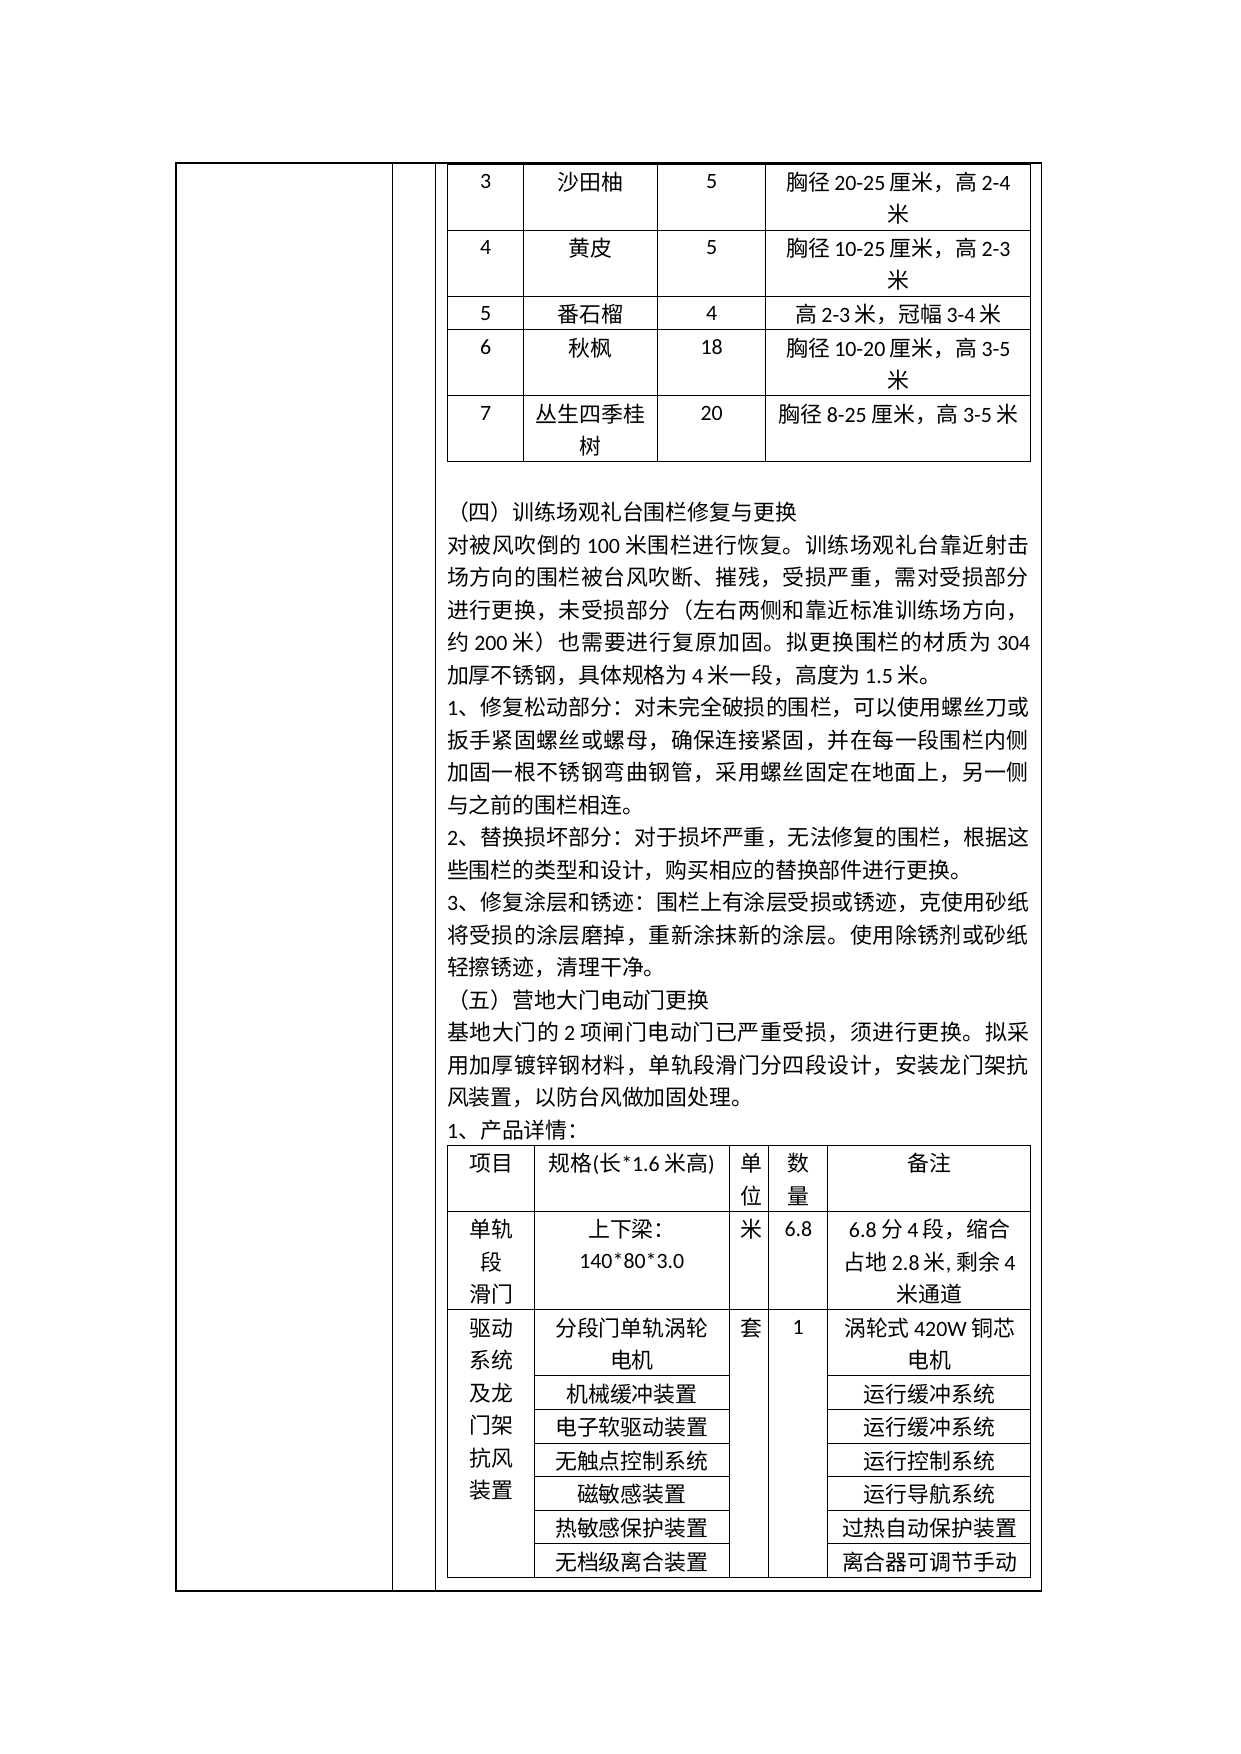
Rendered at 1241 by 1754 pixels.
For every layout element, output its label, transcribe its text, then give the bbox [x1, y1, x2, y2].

table_cell 1 [393, 164, 435, 1590]
table_cell [177, 164, 392, 1590]
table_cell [436, 164, 1041, 1590]
